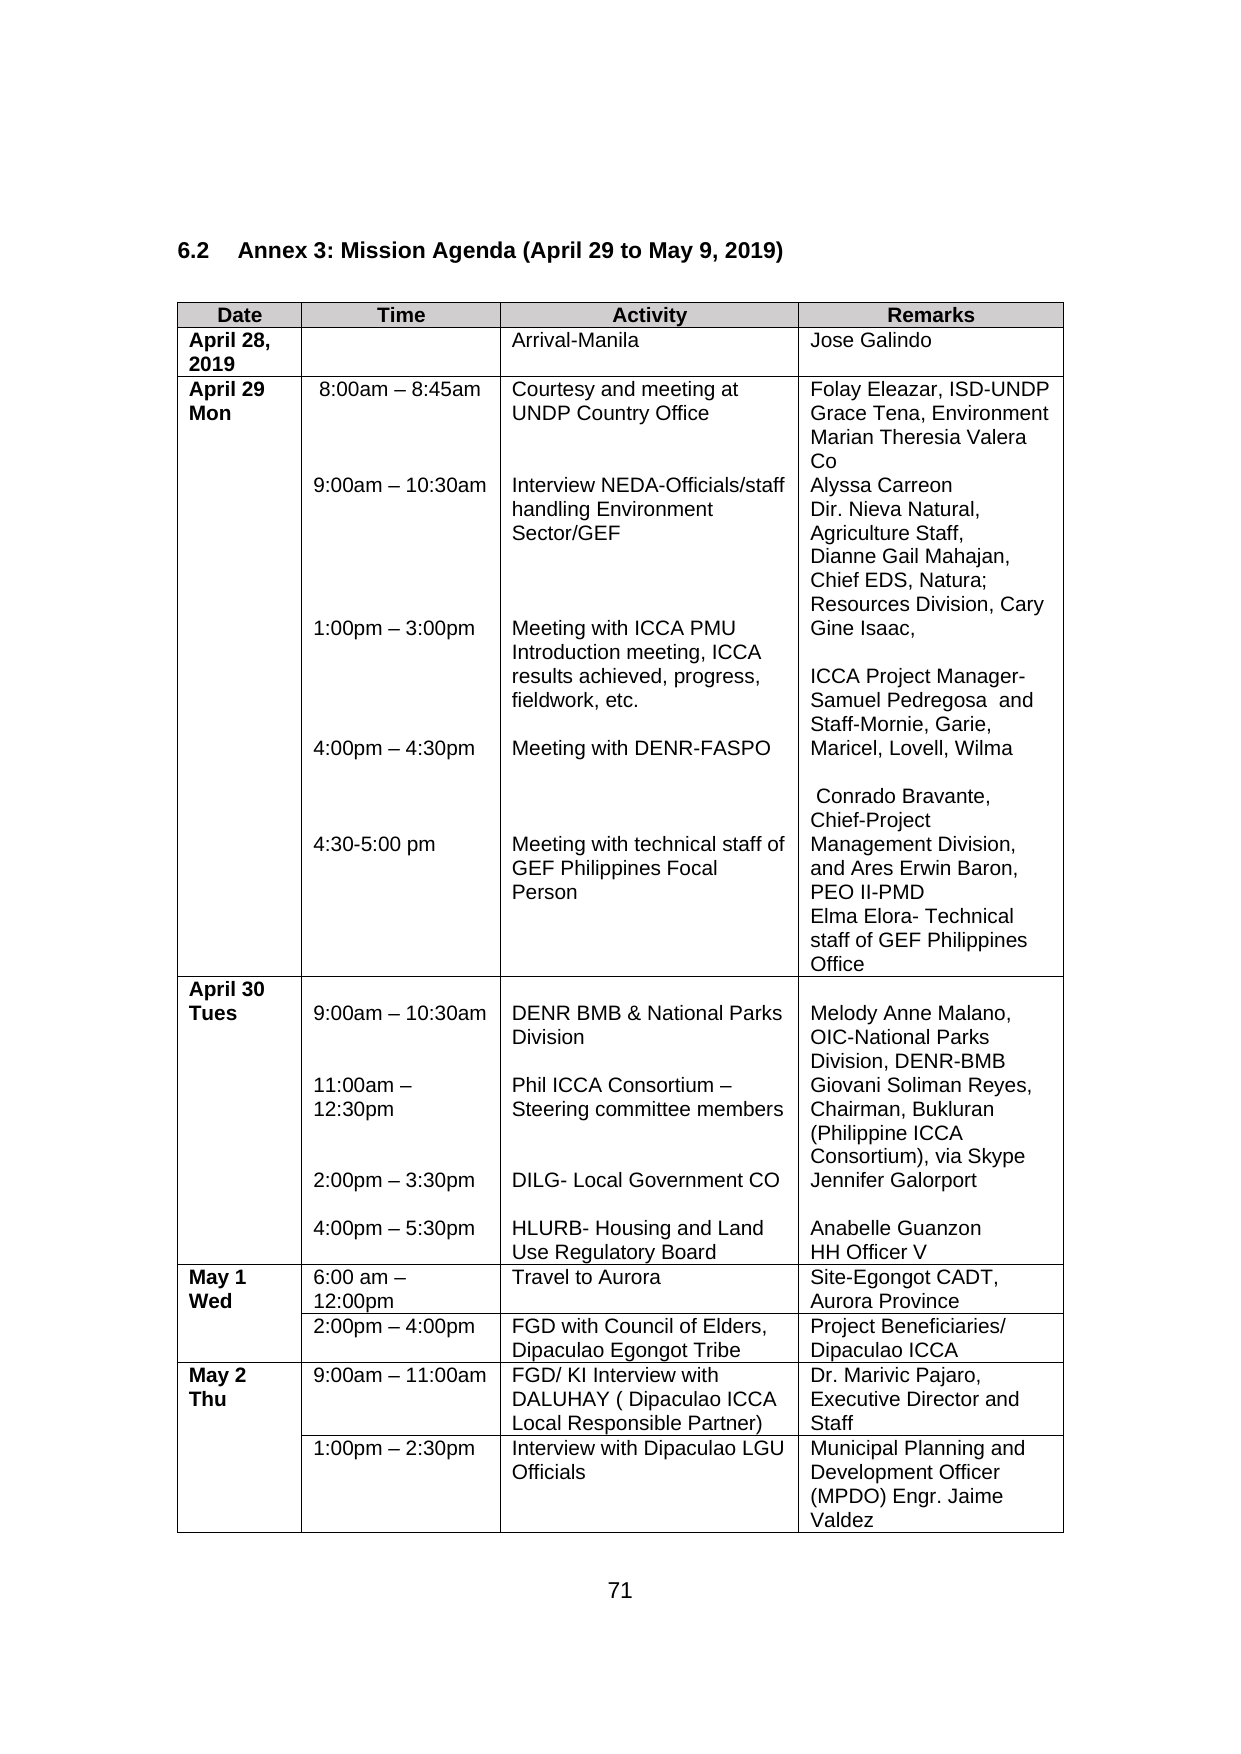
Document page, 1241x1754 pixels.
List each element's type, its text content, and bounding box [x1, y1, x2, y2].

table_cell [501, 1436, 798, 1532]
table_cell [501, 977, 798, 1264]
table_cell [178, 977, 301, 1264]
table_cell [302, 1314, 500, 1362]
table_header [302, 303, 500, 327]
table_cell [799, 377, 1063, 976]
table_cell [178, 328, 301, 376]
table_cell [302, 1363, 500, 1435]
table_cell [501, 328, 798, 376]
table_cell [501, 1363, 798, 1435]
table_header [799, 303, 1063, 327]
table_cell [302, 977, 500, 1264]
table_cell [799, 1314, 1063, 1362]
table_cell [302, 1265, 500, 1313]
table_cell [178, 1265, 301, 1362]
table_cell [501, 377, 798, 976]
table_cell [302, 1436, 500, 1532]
subtitle Annex 3: Mission Agenda (April 29 to May 9, 2019) [177, 237, 1063, 263]
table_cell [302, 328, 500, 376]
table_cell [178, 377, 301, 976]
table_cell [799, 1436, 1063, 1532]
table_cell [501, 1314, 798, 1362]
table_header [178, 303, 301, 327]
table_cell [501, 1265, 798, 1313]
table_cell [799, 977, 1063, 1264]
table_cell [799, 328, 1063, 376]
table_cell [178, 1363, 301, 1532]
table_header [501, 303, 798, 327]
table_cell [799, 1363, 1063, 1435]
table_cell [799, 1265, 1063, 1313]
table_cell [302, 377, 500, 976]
